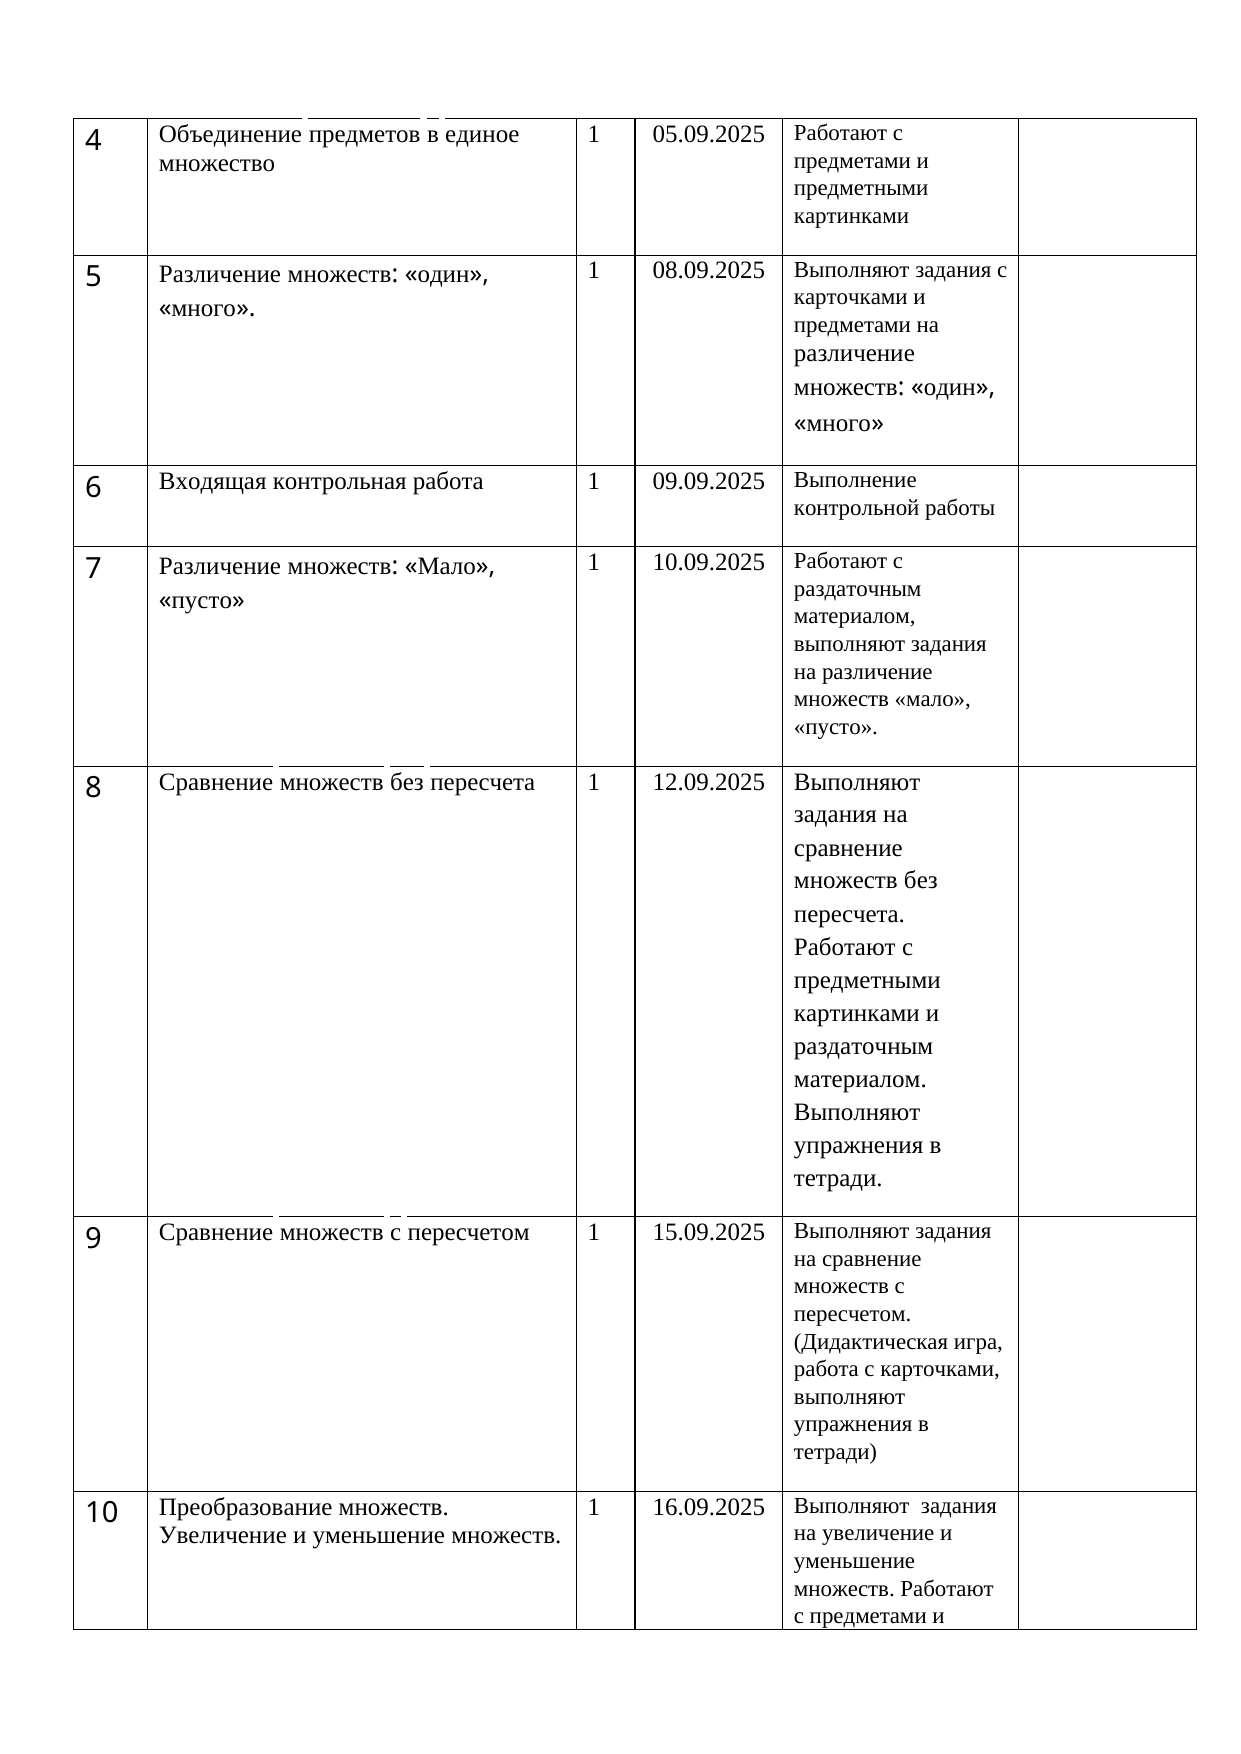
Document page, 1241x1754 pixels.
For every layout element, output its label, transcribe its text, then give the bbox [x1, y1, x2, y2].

table_cell [1019, 1492, 1196, 1628]
table_cell 05.09.2025 [636, 119, 782, 254]
table_cell 1 [577, 1217, 634, 1491]
table_cell [1019, 119, 1196, 254]
table_cell 4 [74, 119, 147, 254]
table_cell Работают с предметами и предметными картинками [783, 119, 1018, 254]
table_cell 1 [577, 547, 634, 766]
table_cell [1019, 767, 1196, 1216]
table_cell 10 [74, 1492, 147, 1628]
table_cell Сравнение множеств с пересчетом [148, 1217, 576, 1491]
table_cell Выполняют задания на сравнение множеств с пересчетом. (Дидактическая игра, работа с карточками, выполняют упражнения в тетради) [783, 1217, 1018, 1491]
table_cell 7 [74, 547, 147, 766]
table_cell 1 [577, 767, 634, 1216]
table_cell 16.09.2025 [636, 1492, 782, 1628]
table_cell Выполняют задания с карточками и предметами на различение множеств: «один», «много» [783, 256, 1018, 465]
table_cell Объединение предметов в единое множество [148, 119, 576, 254]
table_cell 09.09.2025 [636, 466, 782, 546]
table_cell 1 [577, 1492, 634, 1628]
table_cell Различение множеств: «один», «много». [148, 256, 576, 465]
table_cell 1 [577, 256, 634, 465]
table_cell Различение множеств: «Мало», «пусто» [148, 547, 576, 766]
table_cell 8 [74, 767, 147, 1216]
table_cell 10.09.2025 [636, 547, 782, 766]
table_cell [1019, 547, 1196, 766]
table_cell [783, 1492, 1018, 1628]
table_cell 9 [74, 1217, 147, 1491]
table_cell Работают с раздаточным материалом, выполняют задания на различение множеств «мало», «пусто». [783, 547, 1018, 766]
table_cell 15.09.2025 [636, 1217, 782, 1491]
table_cell [1019, 466, 1196, 546]
table_cell Сравнение множеств без пересчета [148, 767, 576, 1216]
table_cell 5 [74, 256, 147, 465]
table_cell 08.09.2025 [636, 256, 782, 465]
table_cell Входящая контрольная работа [148, 466, 576, 546]
table_cell 6 [74, 466, 147, 546]
table_cell Выполняют задания на сравнение множеств без пересчета. Работают с предметными картинками и раздаточным материалом. Выполняют упражнения в тетради. [783, 767, 1018, 1216]
table_cell 1 [577, 119, 634, 254]
table_cell 1 [577, 466, 634, 546]
table_cell [1019, 1217, 1196, 1491]
table_cell Выполнение контрольной работы [783, 466, 1018, 546]
table_cell [1019, 256, 1196, 465]
table_cell 12.09.2025 [636, 767, 782, 1216]
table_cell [148, 1492, 576, 1628]
